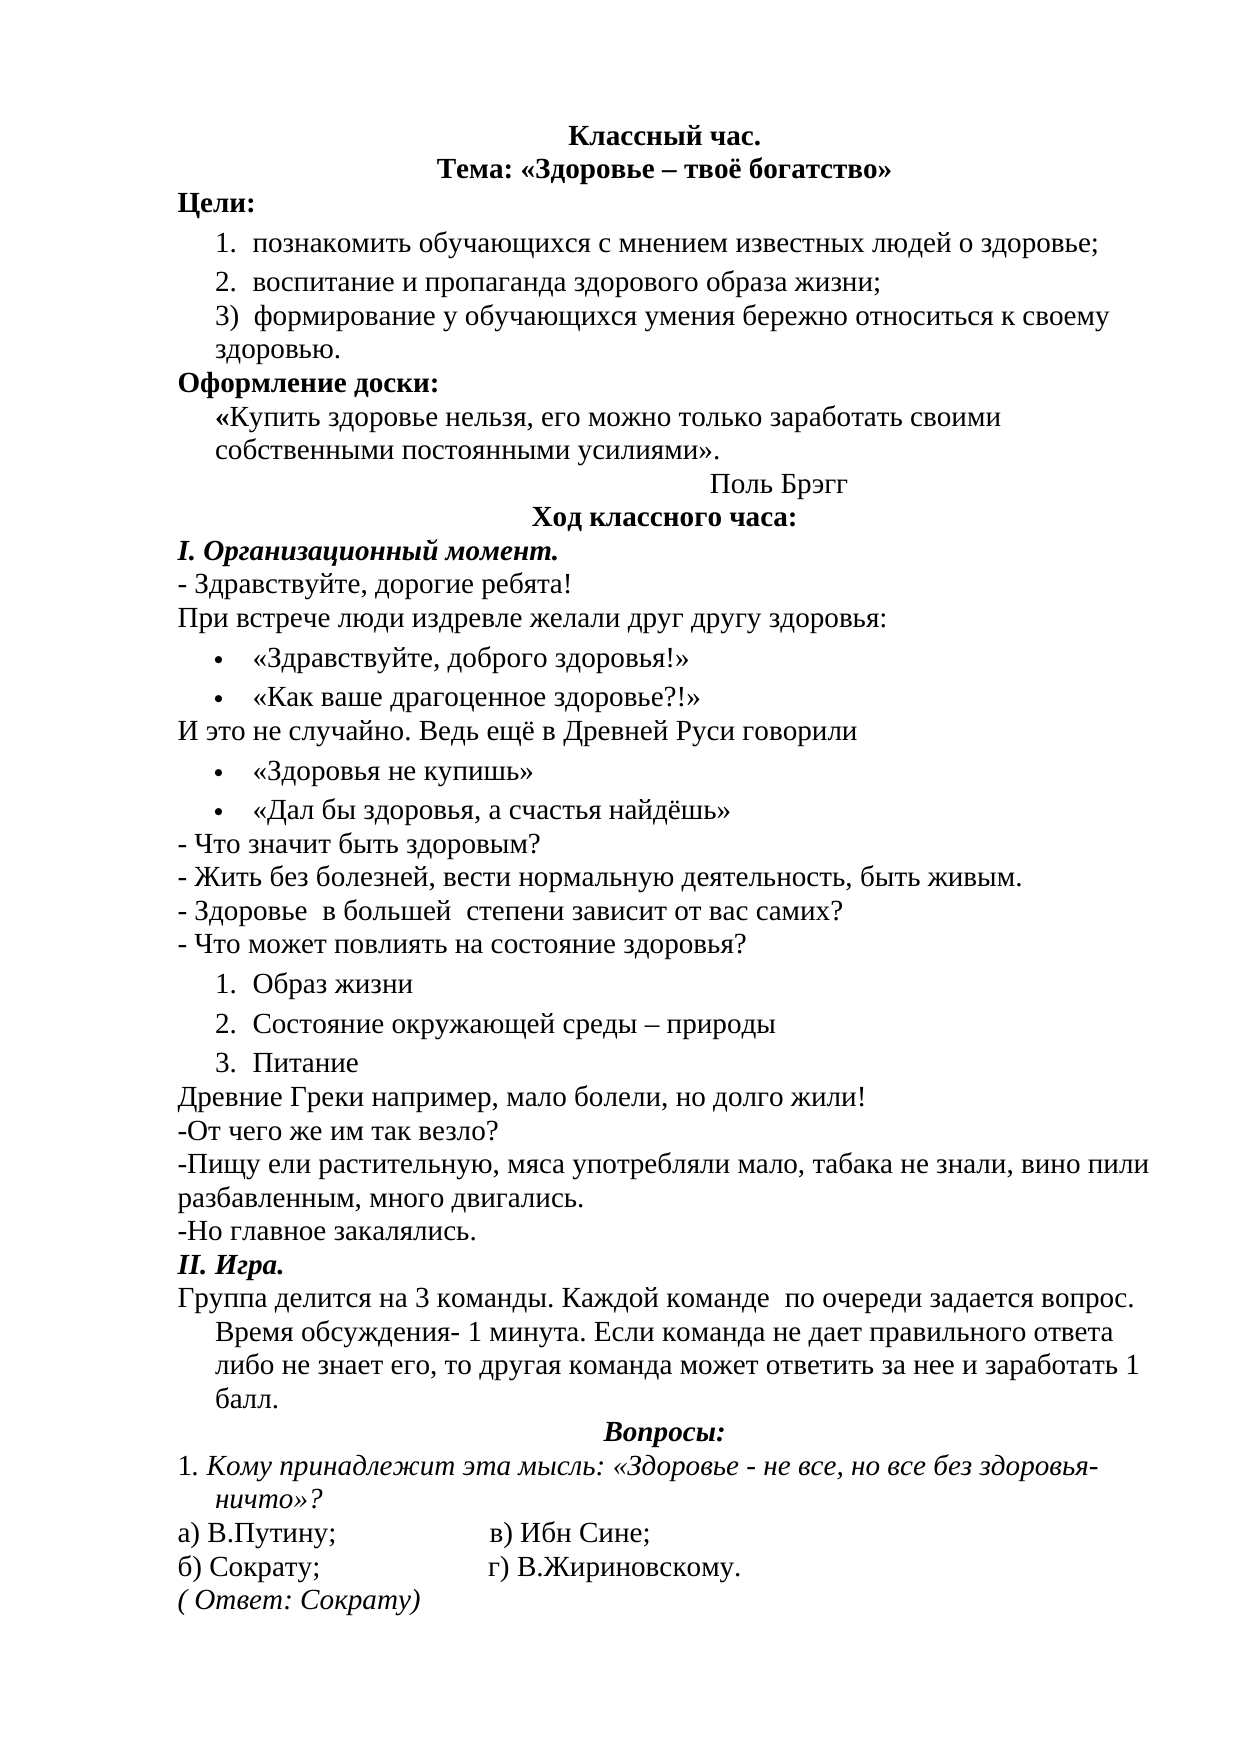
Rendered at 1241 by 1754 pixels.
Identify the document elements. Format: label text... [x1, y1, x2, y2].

text 3) формирование у обучающихся умения бережно относиться к своему здоровью. [215, 298, 1152, 365]
text Классный час. [177, 118, 1152, 152]
list познакомить обучающихся с мнением известных людей о здоровье; [215, 219, 1152, 258]
text ( Ответ: Сократу) [177, 1582, 1152, 1616]
text И это не случайно. Ведь ещё в Древней Руси говорили [177, 713, 1152, 746]
text Цели: [177, 185, 1152, 219]
text Тема: «Здоровье – твоё богатство» [177, 152, 1152, 185]
list Состояние окружающей среды – природы [215, 1000, 1152, 1039]
text - Что значит быть здоровым? - Жить без болезней, вести нормальную деятельность, быть живым. - Здоровье в большей степени зависит от вас самих? - Что может повлиять на состояние здоровья? [177, 826, 1152, 960]
text II. Игра. [177, 1247, 1152, 1280]
list «Как ваше драгоценное здоровье?!» [215, 673, 1152, 713]
text а) В.Путину; в) Ибн Сине; [177, 1515, 1152, 1549]
list Образ жизни [215, 960, 1152, 1000]
text Ход классного часа: [177, 499, 1152, 533]
text «Купить здоровье нельзя, его можно только заработать своими собственными постоянными усилиями». [215, 399, 1152, 466]
list «Здравствуйте, доброго здоровья!» [215, 633, 1152, 673]
text Древние Греки например, мало болели, но долго жили! -От чего же им так везло? -Пищу ели растительную, мяса употребляли мало, табака не знали, вино пили разбавленным, много двигались. -Но главное закалялись. [177, 1079, 1152, 1247]
text Вопросы: [177, 1414, 1152, 1448]
list «Дал бы здоровья, а счастья найдёшь» [215, 786, 1152, 826]
text I. Организационный момент. [177, 533, 1152, 566]
text При встрече люди издревле желали друг другу здоровья: [177, 600, 1152, 633]
text 1. Кому принадлежит эта мысль: «Здоровье - не все, но все без здоровья- ничто»? [177, 1448, 1152, 1515]
text б) Сократу; г) В.Жириновскому. [177, 1549, 1152, 1582]
text Группа делится на 3 команды. Каждой команде по очереди задается вопрос. Время обсуждения- 1 минута. Если команда не дает правильного ответа либо не знает его, то другая команда может ответить за нее и заработать 1 балл. [177, 1280, 1152, 1414]
list «Здоровья не купишь» [215, 746, 1152, 786]
text Поль Брэгг [177, 466, 1152, 499]
list Питание [215, 1039, 1152, 1079]
text - Здравствуйте, дорогие ребята! [177, 566, 1152, 600]
list воспитание и пропаганда здорового образа жизни; [215, 258, 1152, 298]
text Оформление доски: [177, 365, 1152, 399]
